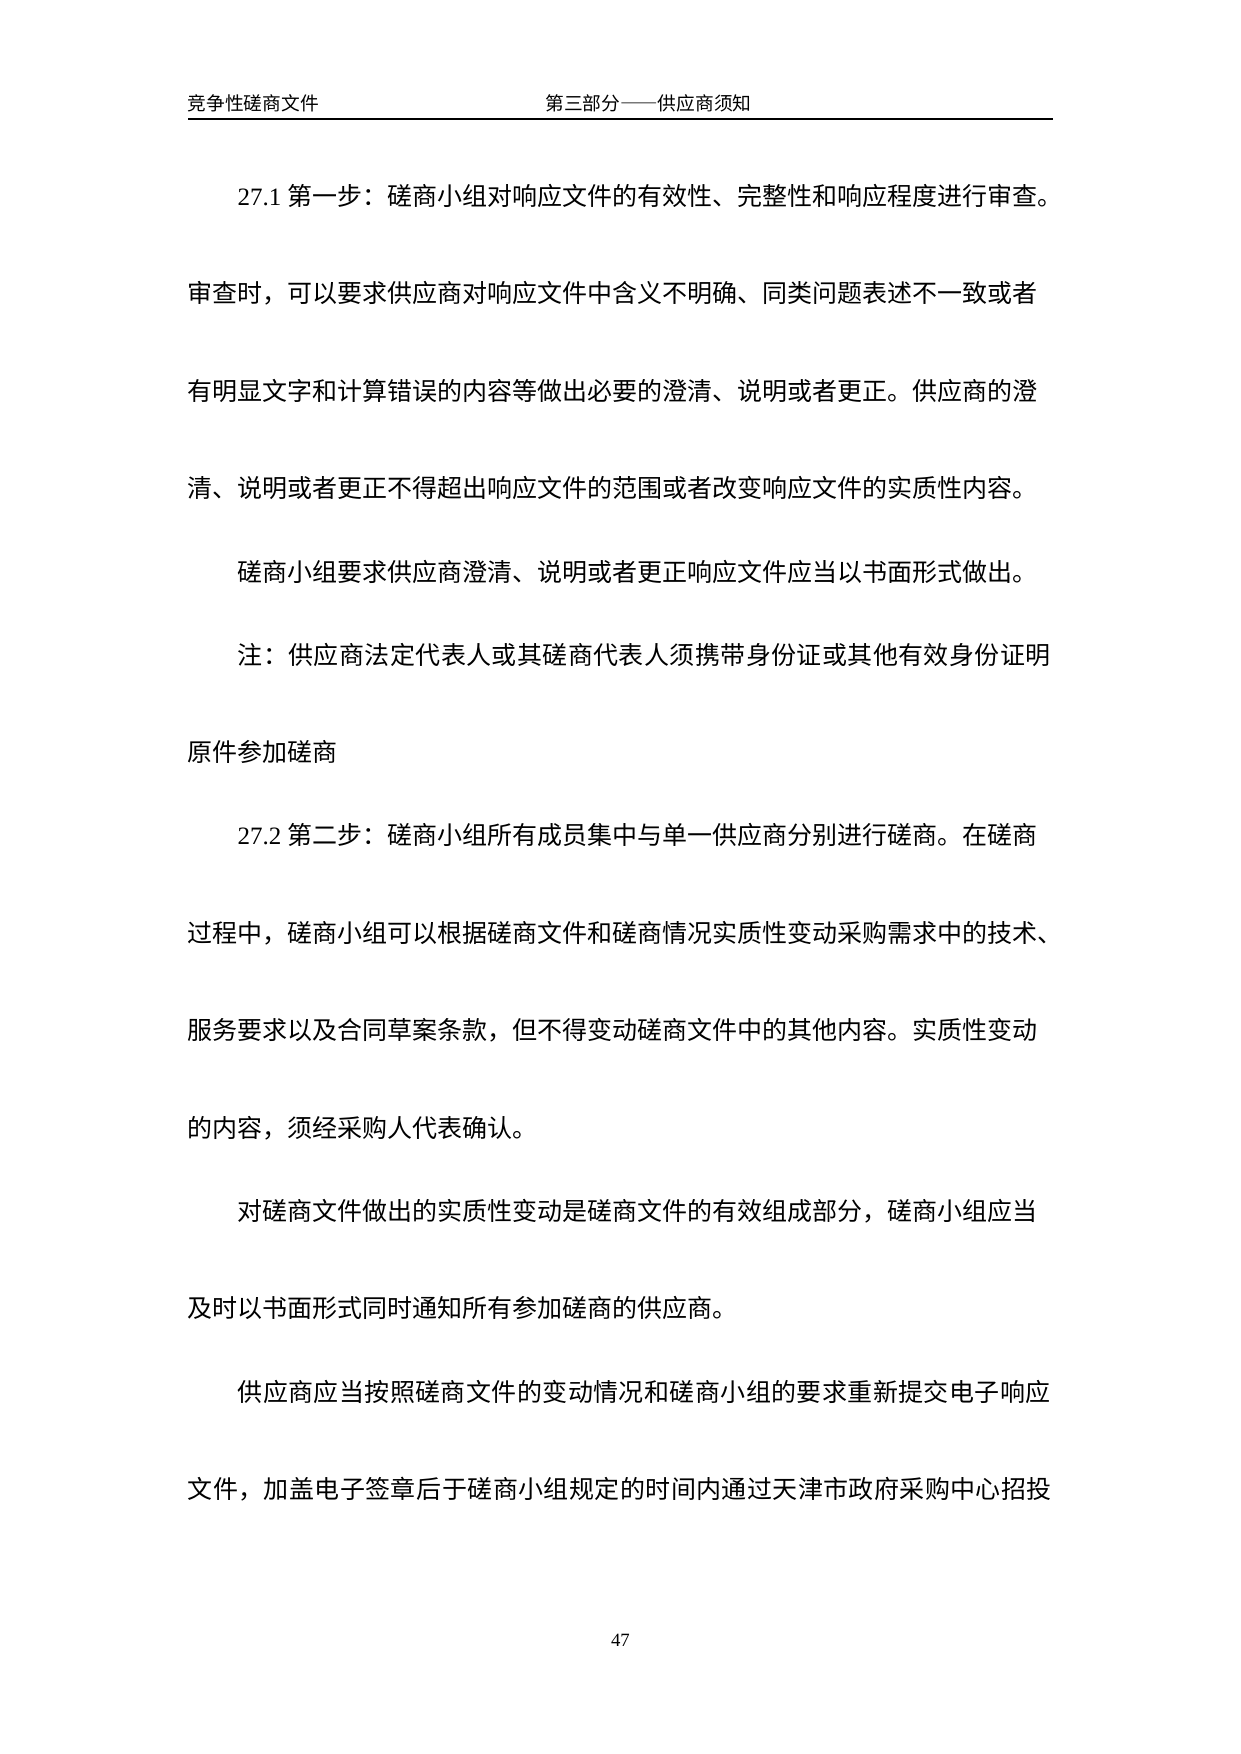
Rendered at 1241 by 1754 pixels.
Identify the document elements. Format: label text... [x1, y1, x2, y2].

text 27.2 第二步：磋商小组所有成员集中与单一供应商分别进行磋商。在磋商过程中，磋商小组可以根据磋商文件和磋商情况实质性变动采购需求中的技术、服务要求以及合同草案条款，但不得变动磋商文件中的其他内容。实质性变动的内容，须经采购人代表确认。 [187, 801, 1053, 1159]
text 27.1 第一步：磋商小组对响应文件的有效性、完整性和响应程度进行审查。审查时，可以要求供应商对响应文件中含义不明确、同类问题表述不一致或者有明显文字和计算错误的内容等做出必要的澄清、说明或者更正。供应商的澄清、说明或者更正不得超出响应文件的范围或者改变响应文件的实质性内容。 [187, 162, 1053, 519]
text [187, 1358, 1053, 1520]
text 对磋商文件做出的实质性变动是磋商文件的有效组成部分，磋商小组应当及时以书面形式同时通知所有参加磋商的供应商。 [187, 1177, 1053, 1339]
text 注：供应商法定代表人或其磋商代表人须携带身份证或其他有效身份证明原件参加磋商 [187, 621, 1053, 783]
text 磋商小组要求供应商澄清、说明或者更正响应文件应当以书面形式做出。 [187, 538, 1053, 603]
